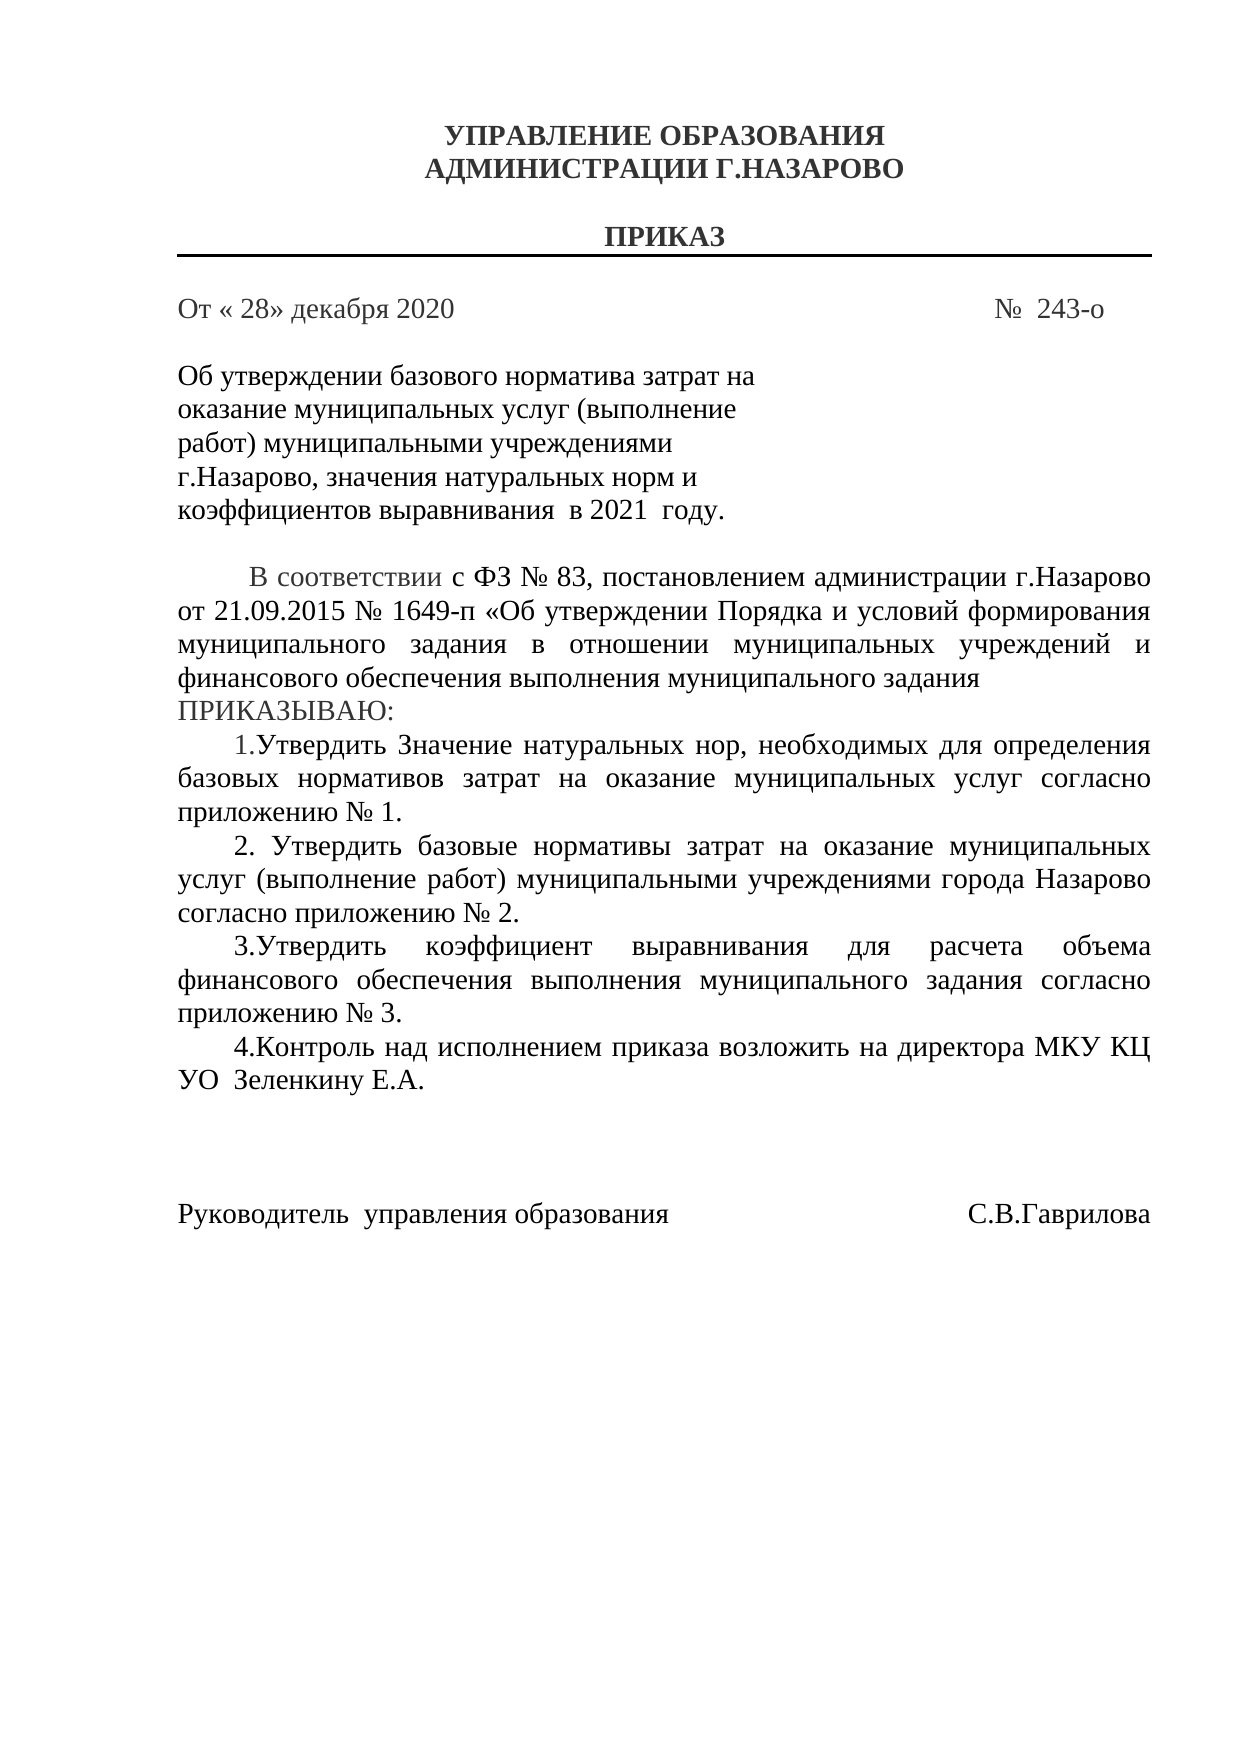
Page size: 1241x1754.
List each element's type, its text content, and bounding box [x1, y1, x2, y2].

text ПРИКАЗЫВАЮ: [177, 693, 1152, 727]
text 3.Утвердить коэффициент выравнивания для расчета объема финансового обеспечения выполнения муниципального задания согласно приложению № 3. [177, 928, 1152, 1029]
text ПРИКАЗ [177, 219, 1152, 254]
text 2. Утвердить базовые нормативы затрат на оказание муниципальных услуг (выполнение работ) муниципальными учреждениями города Назарово согласно приложению № 2. [177, 828, 1152, 928]
text В соответствии с ФЗ № 83, постановлением администрации г.Назарово от 21.09.2015 № 1649-п «Об утверждении Порядка и условий формирования муниципального задания в отношении муниципальных учреждений и финансового обеспечения выполнения муниципального задания [177, 559, 1152, 693]
text Руководитель управления образования С.В.Гаврилова [177, 1197, 1152, 1230]
text 4.Контроль над исполнением приказа возложить на директора МКУ КЦ УО Зеленкину Е.А. [177, 1029, 1152, 1096]
text УПРАВЛЕНИЕ ОБРАЗОВАНИЯ [177, 118, 1152, 152]
text 1.Утвердить Значение натуральных нор, необходимых для определения базовых нормативов затрат на оказание муниципальных услуг согласно приложению № 1. [177, 727, 1152, 828]
text От « 28» декабря 2020 № 243-о [177, 291, 1152, 324]
text АДМИНИСТРАЦИИ Г.НАЗАРОВО [177, 152, 1152, 185]
text Об утверждении базового норматива затрат на оказание муниципальных услуг (выполнение работ) муниципальными учреждениями г.Назарово, значения натуральных норм и коэффициентов выравнивания в 2021 году. [177, 358, 783, 526]
